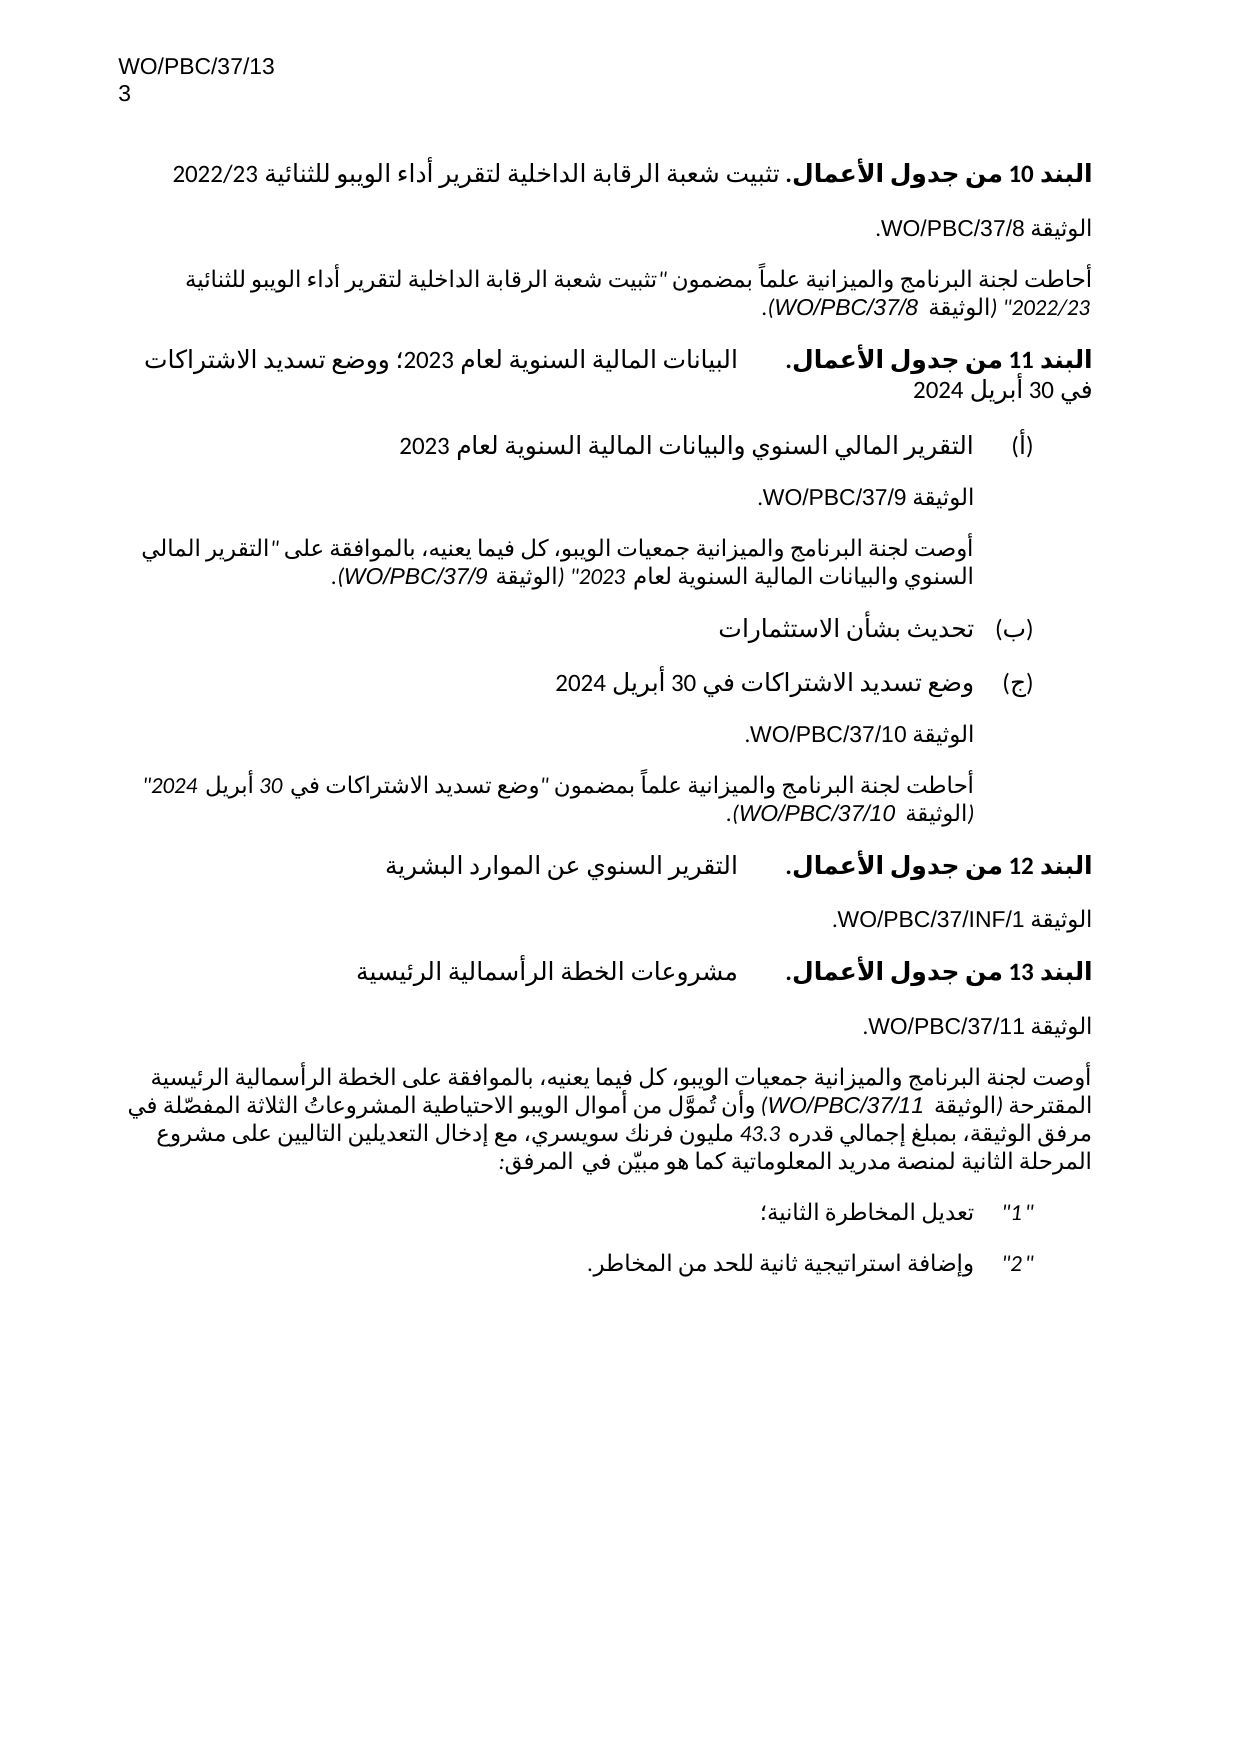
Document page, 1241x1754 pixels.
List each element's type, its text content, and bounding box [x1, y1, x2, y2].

text أوصت لجنة البرنامج والميزانية جمعيات الويبو، كل فيما يعنيه، بالموافقة على "التقرير المالي السنوي والبيانات المالية السنوية لعام 2023" (الوثيقة WO/PBC/37/9). [118, 534, 974, 590]
text "2" وإضافة استراتيجية ثانية للحد من المخاطر. [118, 1249, 1033, 1277]
text "1" تعديل المخاطرة الثانية؛ [118, 1198, 1033, 1226]
text الوثيقة WO/PBC/37/8. [118, 214, 1092, 242]
text البند 13 من جدول الأعمال. مشروعات الخطة الرأسمالية الرئيسية [118, 957, 1092, 987]
text أحاطت لجنة البرنامج والميزانية علماً بمضمون "تثبيت شعبة الرقابة الداخلية لتقرير أداء الويبو للثنائية 2022/23" (الوثيقة WO/PBC/37/8‏). [118, 265, 1092, 321]
text الوثيقة WO/PBC/37/10. [118, 720, 1033, 748]
text (ج) وضع تسديد الاشتراكات في 30 أبريل 2024 [118, 667, 1092, 697]
text البند 11 من جدول الأعمال. البيانات المالية السنوية لعام 2023؛ ووضع تسديد الاشتراكات في 30 أبريل 2024 [118, 344, 1092, 405]
text أوصت لجنة البرنامج والميزانية جمعيات الويبو، كل فيما يعنيه، بالموافقة على الخطة الرأسمالية الرئيسية المقترحة (الوثيقة WO/PBC/37/11) وأن تُموَّل من أموال الويبو الاحتياطية المشروعاتُ الثلاثة المفصّلة في مرفق الوثيقة، بمبلغ إجمالي قدره 43.3 مليون فرنك سويسري، مع إدخال التعديلين التاليين على مشروع المرحلة الثانية لمنصة مدريد المعلوماتية كما هو مبيّن في المرفق: [118, 1063, 1092, 1175]
text البند 12 من جدول الأعمال. التقرير السنوي عن الموارد البشرية [118, 850, 1092, 881]
text (أ) التقرير المالي السنوي والبيانات المالية السنوية لعام 2023 [118, 430, 1092, 461]
text الوثيقة WO/PBC/37/9. [118, 483, 1033, 511]
text الوثيقة WO/PBC/37/11. [118, 1012, 1092, 1040]
text أحاطت لجنة البرنامج والميزانية علماً بمضمون "وضع تسديد الاشتراكات في 30 أبريل 2024" (الوثيقة WO/PBC/37/10). [118, 771, 974, 827]
text البند 10 من جدول الأعمال. تثبيت شعبة الرقابة الداخلية لتقرير أداء الويبو للثنائية 2022/23 [118, 158, 1092, 189]
text (ب) تحديث بشأن الاستثمارات [118, 613, 1092, 644]
text الوثيقة WO/PBC/37/INF/1. [118, 906, 1092, 934]
